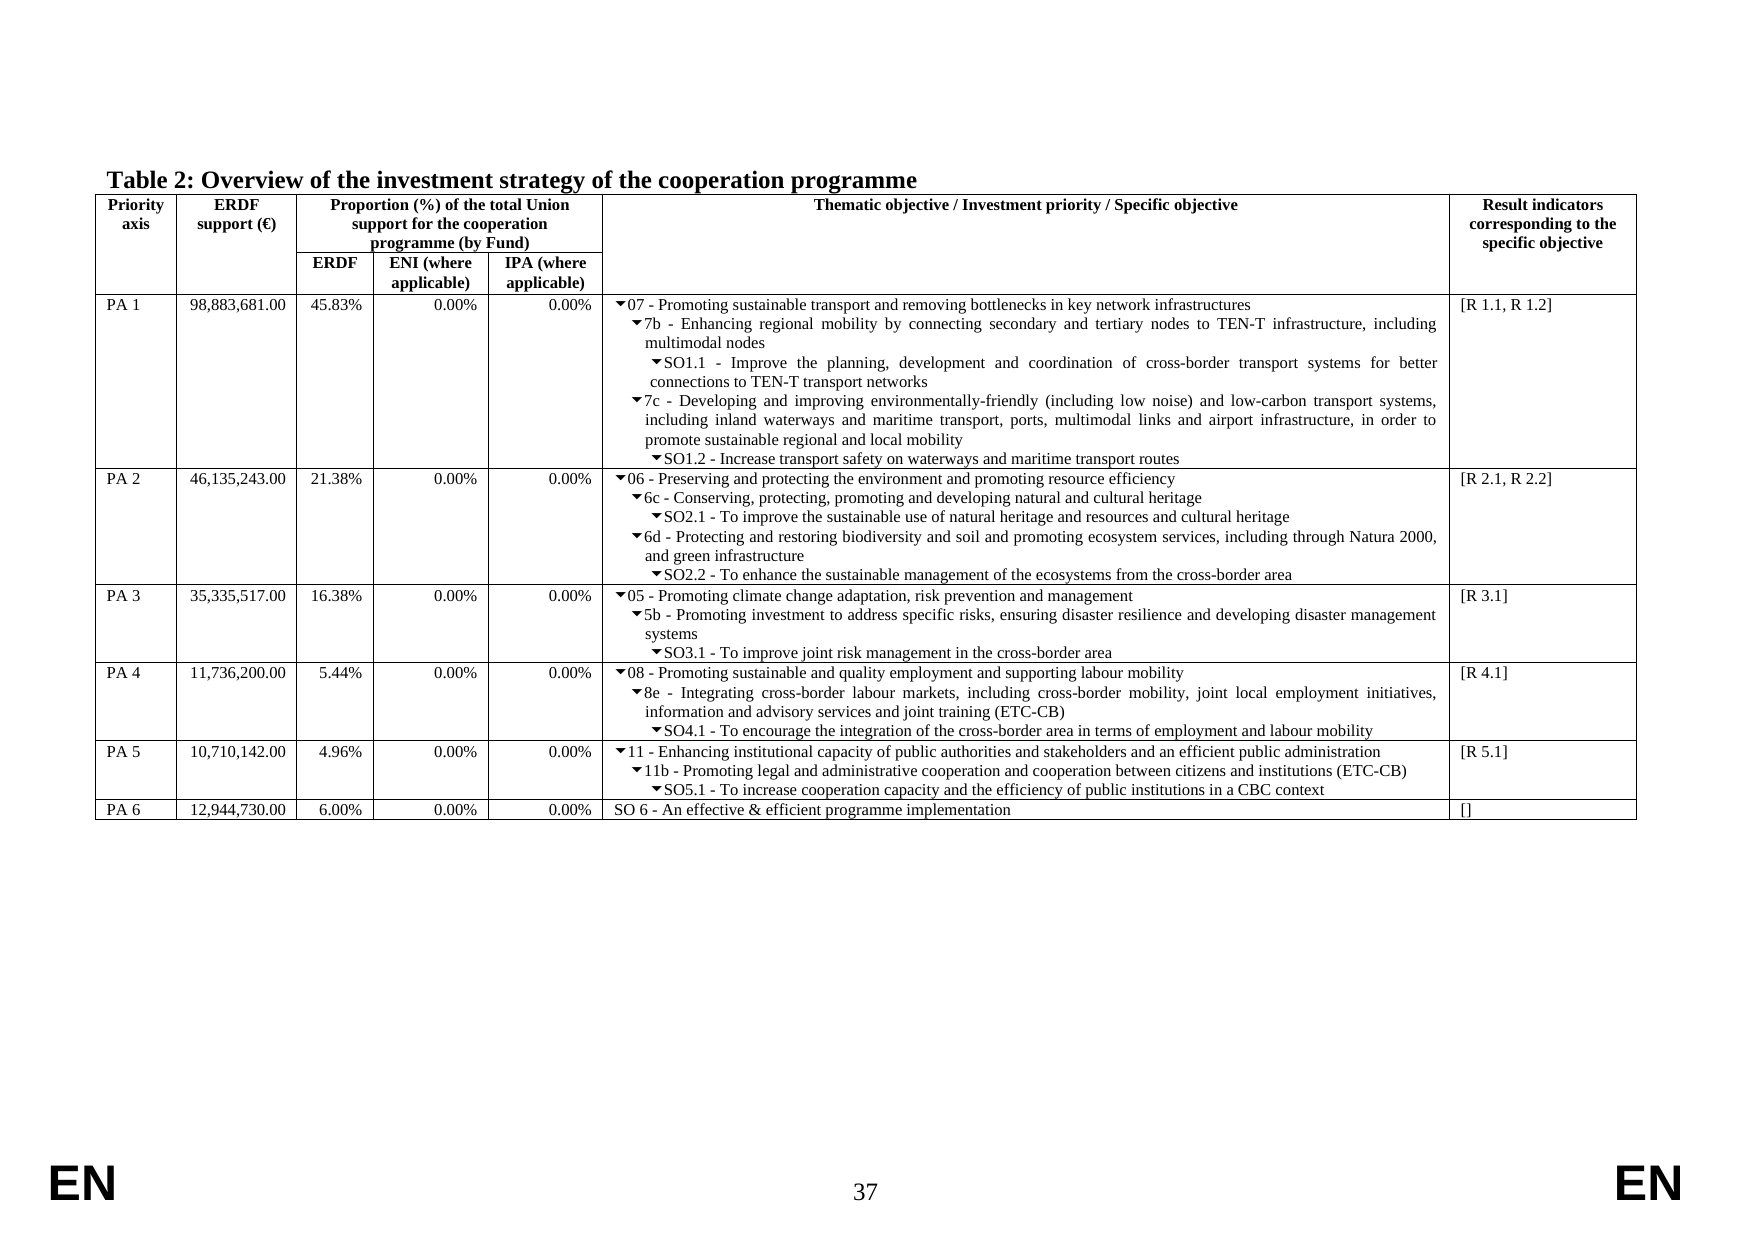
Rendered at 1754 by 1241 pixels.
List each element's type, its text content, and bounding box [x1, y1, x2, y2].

table_cell 0.00% [374, 469, 488, 584]
table_cell 46,135,243.00 [177, 469, 296, 584]
table_cell PA 2 [96, 469, 176, 584]
table_cell 11 - Enhancing institutional capacity of public authorities and stakeholders and an efficient public administration 11b - Promoting legal and administrative cooperation and cooperation between citizens and institutions (ETC-CB) SO5.1 - To increase cooperation capacity and the efficiency of public institutions in a CBC context [603, 741, 1449, 799]
table_cell 5.44% [297, 663, 373, 740]
table_cell [] [1450, 800, 1636, 819]
table_cell 08 - Promoting sustainable and quality employment and supporting labour mobility 8e - Integrating cross-border labour markets, including cross-border mobility, joint local employment initiatives, information and advisory services and joint training (ETC-CB) SO4.1 - To encourage the integration of the cross-border area in terms of employment and labour mobility [603, 663, 1449, 740]
table_cell 4.96% [297, 741, 373, 799]
table_cell 05 - Promoting climate change adaptation, risk prevention and management 5b - Promoting investment to address specific risks, ensuring disaster resilience and developing disaster management systems SO3.1 - To improve joint risk management in the cross-border area [603, 585, 1449, 662]
table_header Thematic objective / Investment priority / Specific objective [603, 195, 1449, 294]
text Table 2: Overview of the investment strategy of the cooperation programme [106, 165, 1647, 194]
table_cell 0.00% [489, 741, 602, 799]
table_cell 07 - Promoting sustainable transport and removing bottlenecks in key network infrastructures 7b - Enhancing regional mobility by connecting secondary and tertiary nodes to TEN-T infrastructure, including multimodal nodes SO1.1 - Improve the planning, development and coordination of cross-border transport systems for better connections to TEN-T transport networks 7c - Developing and improving environmentally-friendly (including low noise) and low-carbon transport systems, including inland waterways and maritime transport, ports, multimodal links and airport infrastructure, in order to promote sustainable regional and local mobility SO1.2 - Increase transport safety on waterways and maritime transport routes [603, 295, 1449, 468]
table_cell 21.38% [297, 469, 373, 584]
table_cell 0.00% [489, 585, 602, 662]
table_cell [R 3.1] [1450, 585, 1636, 662]
table_cell 12,944,730.00 [177, 800, 296, 819]
table_cell 0.00% [374, 295, 488, 468]
table_cell 0.00% [374, 663, 488, 740]
table_header Priority axis [96, 195, 176, 294]
table_cell 0.00% [489, 663, 602, 740]
table_cell PA 3 [96, 585, 176, 662]
table_header ERDF support (€) [177, 195, 296, 294]
table_cell 0.00% [489, 469, 602, 584]
table_cell ENI (where applicable) [374, 253, 488, 294]
table_cell IPA (where applicable) [489, 253, 602, 294]
table_cell 16.38% [297, 585, 373, 662]
table_cell 10,710,142.00 [177, 741, 296, 799]
table_cell 0.00% [374, 741, 488, 799]
table_cell PA 6 [96, 800, 176, 819]
table_cell [R 5.1] [1450, 741, 1636, 799]
table_cell SO 6 - An effective & efficient programme implementation [603, 800, 1449, 819]
table_cell 45.83% [297, 295, 373, 468]
table_cell PA 4 [96, 663, 176, 740]
table_cell [R 4.1] [1450, 663, 1636, 740]
table_cell PA 1 [96, 295, 176, 468]
table_cell 0.00% [489, 800, 602, 819]
table_cell [R 2.1, R 2.2] [1450, 469, 1636, 584]
table_cell ERDF [297, 253, 373, 294]
table_cell 0.00% [489, 295, 602, 468]
table_cell 0.00% [374, 585, 488, 662]
table_cell 35,335,517.00 [177, 585, 296, 662]
table_cell PA 5 [96, 741, 176, 799]
table_cell 0.00% [374, 800, 488, 819]
table_header Result indicators corresponding to the specific objective [1450, 195, 1636, 294]
table_cell 06 - Preserving and protecting the environment and promoting resource efficiency 6c - Conserving, protecting, promoting and developing natural and cultural heritage SO2.1 - To improve the sustainable use of natural heritage and resources and cultural heritage 6d - Protecting and restoring biodiversity and soil and promoting ecosystem services, including through Natura 2000, and green infrastructure SO2.2 - To enhance the sustainable management of the ecosystems from the cross-border area [603, 469, 1449, 584]
table_cell [R 1.1, R 1.2] [1450, 295, 1636, 468]
table_header Proportion (%) of the total Union support for the cooperation programme (by Fund) [297, 195, 602, 252]
table_cell 6.00% [297, 800, 373, 819]
table_cell 11,736,200.00 [177, 663, 296, 740]
table_cell 98,883,681.00 [177, 295, 296, 468]
